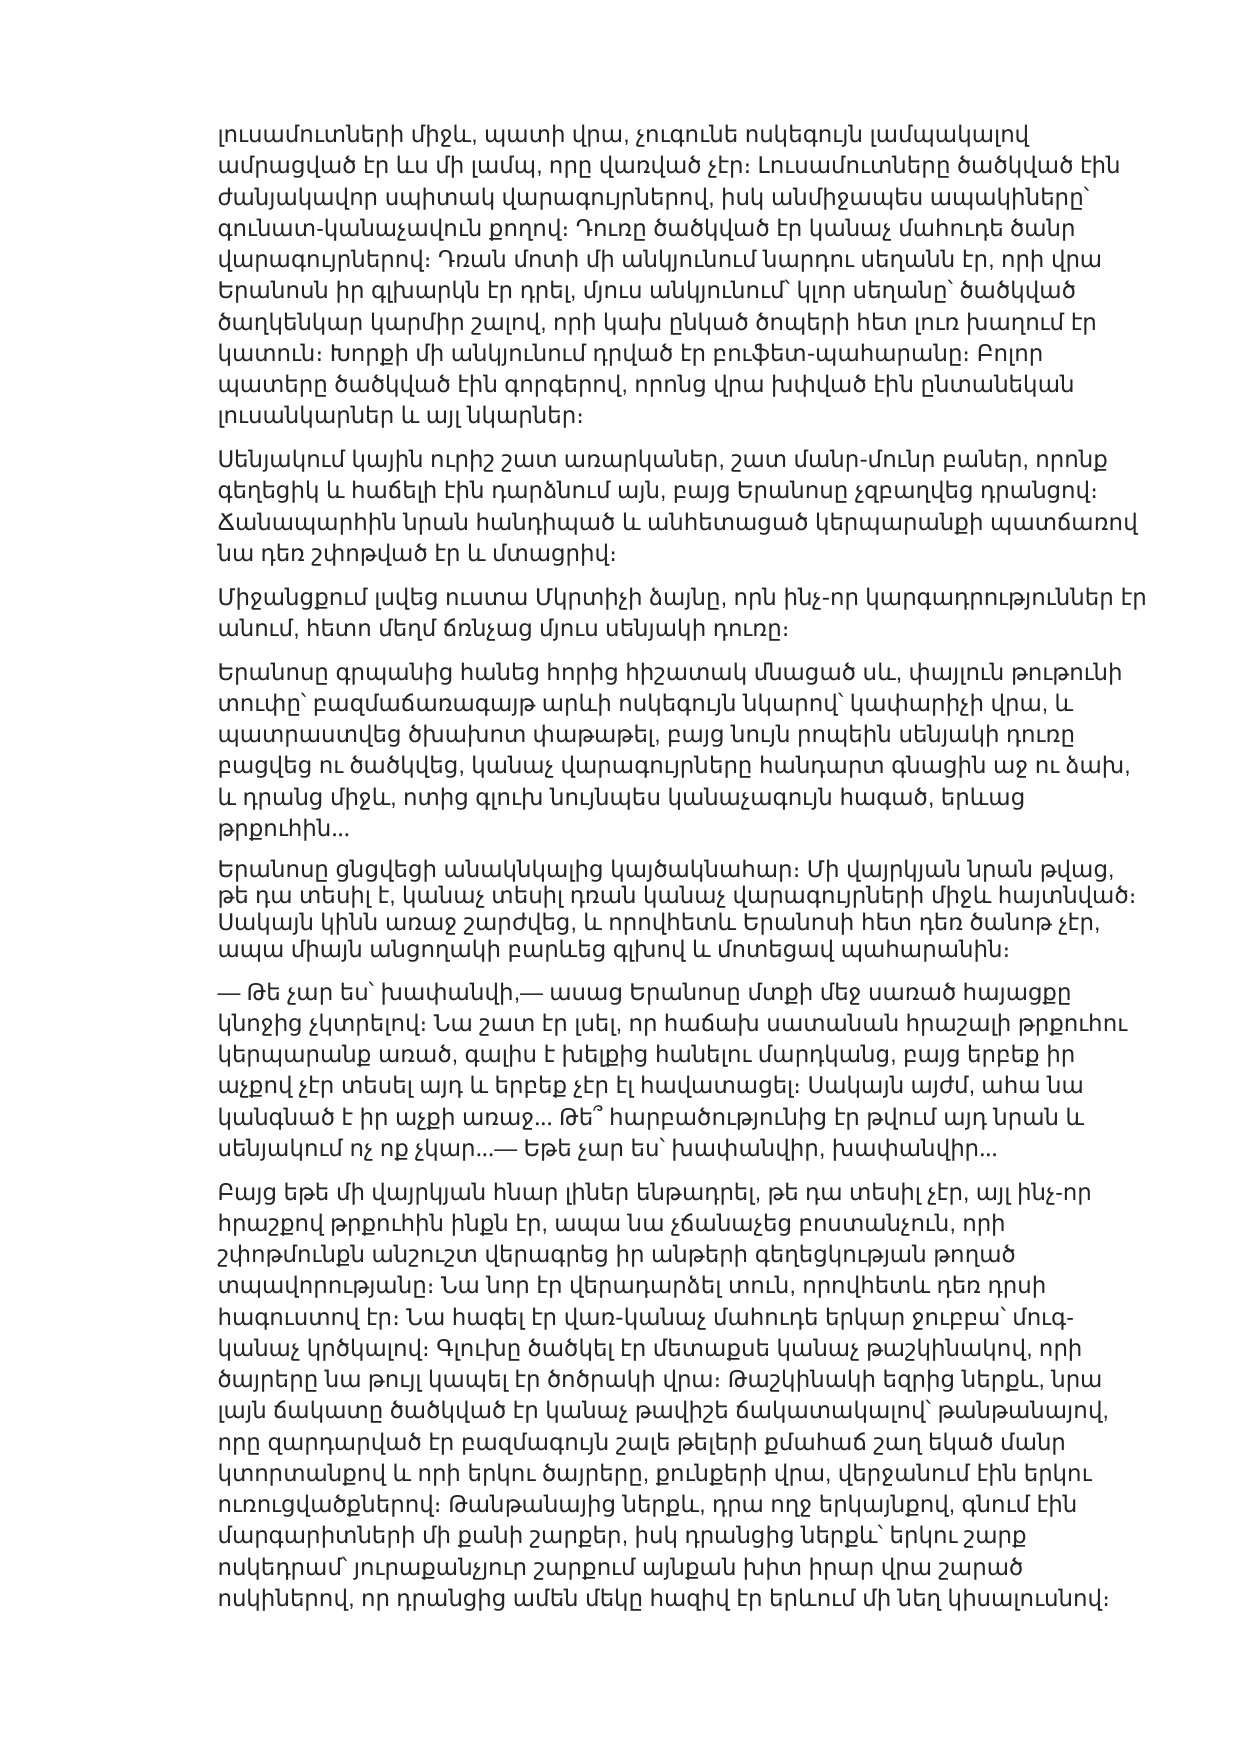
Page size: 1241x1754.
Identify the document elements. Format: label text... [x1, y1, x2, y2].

text ― Թե չար ես՝ խափանվի,— ասաց Երանոսը մտքի մեջ սառած հայացքը կնոջից չկտրելով։ Նա շատ էր լսել, որ հաճախ սատանան հրաշալի թրքուհու կերպարանք առած, գալիս է խելքից հանելու մարդկանց, բայց երբեք իր աչքով չէր տեսել այդ և երբեք չէր էլ հավատացել։ Սակայն այժմ, ահա նա կանգնած է իր աչքի առաջ... Թե՞ հարբածությունից էր թվում այդ նրան և սենյակում ոչ ոք չկար...― Եթե չար ես՝ խափանվիր, խափանվիր... [217, 976, 1152, 1163]
text Միջանցքում լսվեց ուստա Մկրտիչի ձայնը, որն ինչ-որ կարգադրություններ էր անում, հետո մեղմ ճռնչաց մյուս սենյակի դուռը։ [217, 581, 1152, 643]
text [217, 118, 1152, 431]
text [217, 1176, 1152, 1613]
text Սենյակում կային ուրիշ շատ առարկաներ, շատ մանր-մունր բաներ, որոնք գեղեցիկ և հաճելի էին դարձնում այն, բայց Երանոսը չզբաղվեց դրանցով։ Ճանապարհին նրան հանդիպած և անհետացած կերպարանքի պատճառով նա դեռ շփոթված էր և մտացրիվ։ [217, 443, 1152, 568]
text Երանոսը ցնցվեցի անակնկալից կայծակնահար։ Մի վայրկյան նրան թվաց, թե դա տեսիլ է, կանաչ տեսիլ դռան կանաչ վարագույրների միջև հայտնված։ Սակայն կինն առաջ շարժվեց, և որովհետև Երանոսի հետ դեռ ծանոթ չէր, ապա միայն անցողակի բարևեց գլխով և մոտեցավ պահարանին։ [217, 856, 1152, 963]
text Երանոսը գրպանից հանեց հորից հիշատակ մնացած սև, փայլուն թութունի տուփը՝ բազմաճառագայթ արևի ոսկեգույն նկարով՝ կափարիչի վրա, և պատրաստվեց ծխախոտ փաթաթել, բայց նույն րոպեին սենյակի դուռը բացվեց ու ծածկվեց, կանաչ վարագույրները հանդարտ գնացին աջ ու ձախ, և դրանց միջև, ոտից գլուխ նույնպես կանաչագույն հագած, երևաց թրքուհին... [217, 656, 1152, 843]
